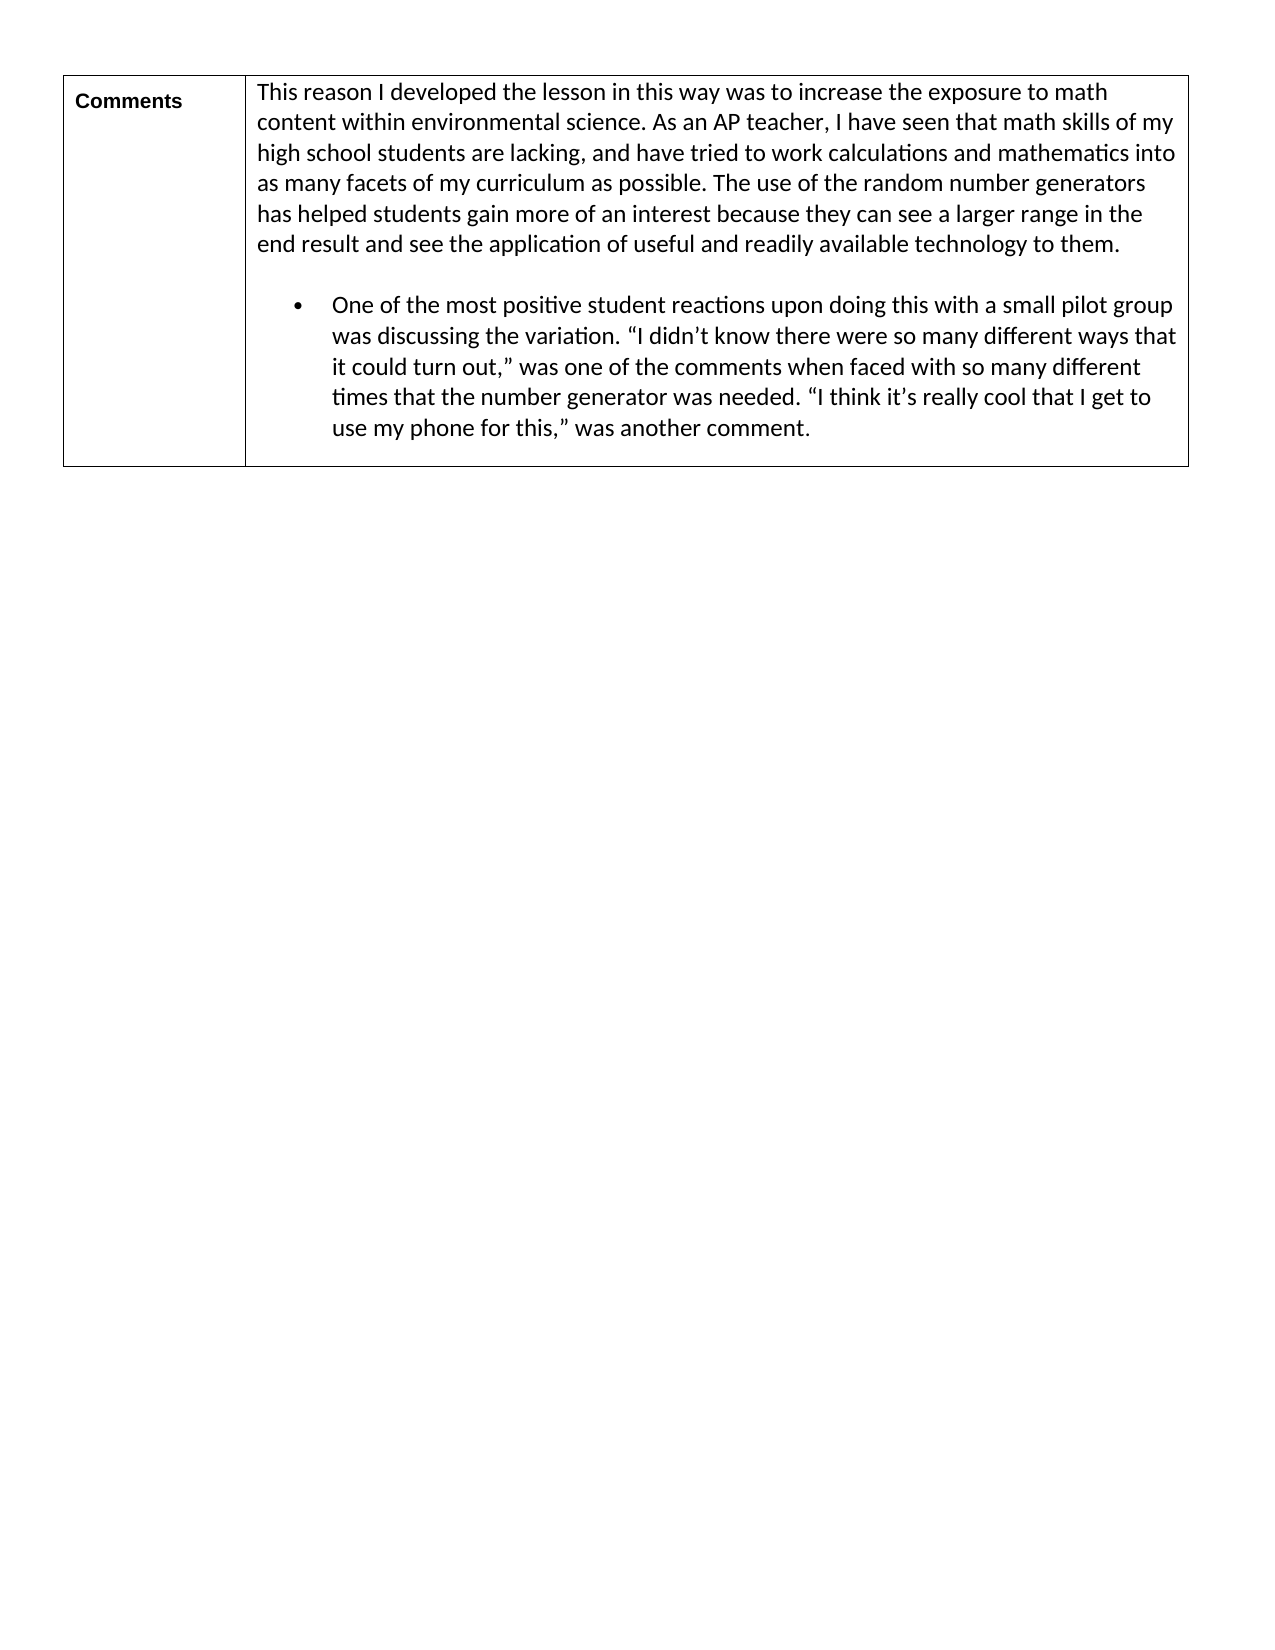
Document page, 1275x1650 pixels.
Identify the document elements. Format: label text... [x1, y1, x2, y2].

table_cell This reason I developed the lesson in this way was to increase the exposure to math content within environmental science. As an AP teacher, I have seen that math skills of my high school students are lacking, and have tried to work calculations and mathematics into as many facets of my curriculum as possible. The use of the random number generators has helped students gain more of an interest because they can see a larger range in the end result and see the application of useful and readily available technology to them. One of the most positive student reactions upon doing this with a small pilot group was discussing the variation. “I didn’t know there were so many different ways that it could turn out,” was one of the comments when faced with so many different times that the number generator was needed. “I think it’s really cool that I get to use my phone for this,” was another comment. [246, 76, 1188, 466]
table_cell Comments [64, 76, 245, 466]
